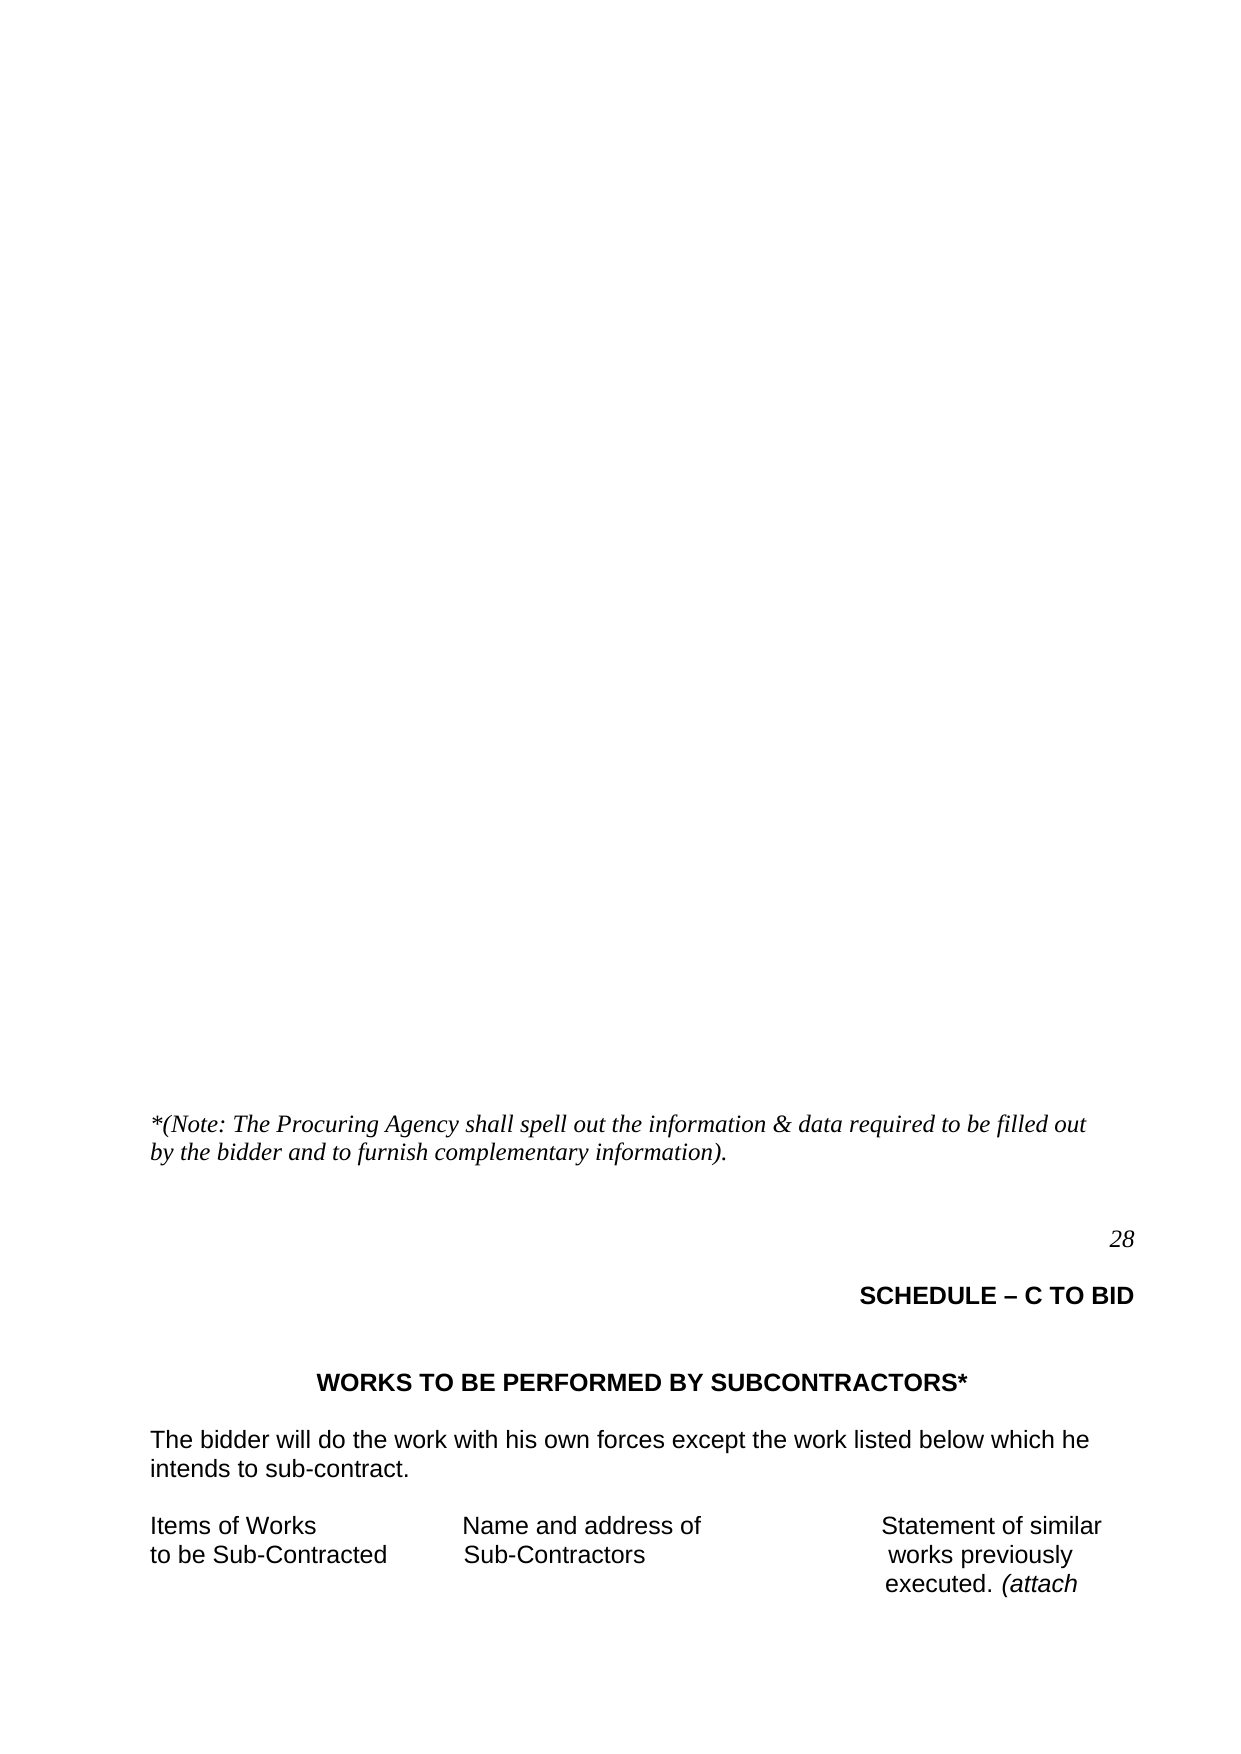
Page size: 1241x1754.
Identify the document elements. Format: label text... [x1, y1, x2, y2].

text to be Sub-Contracted Sub-Contractors works previously [150, 1540, 1134, 1569]
text 28 [150, 1224, 1134, 1252]
text executed. (attach [150, 1569, 1134, 1597]
text by the bidder and to furnish complementary information). [150, 1137, 1134, 1166]
text intends to sub-contract. [150, 1454, 1134, 1482]
text WORKS TO BE PERFORMED BY SUBCONTRACTORS* [150, 1367, 1134, 1396]
text *(Note: The Procuring Agency shall spell out the information & data required to be filled out [150, 1109, 1134, 1137]
text The bidder will do the work with his own forces except the work listed below which he [150, 1425, 1134, 1454]
text Items of Works Name and address of Statement of similar [150, 1511, 1134, 1540]
text SCHEDULE – C TO BID [150, 1281, 1134, 1310]
